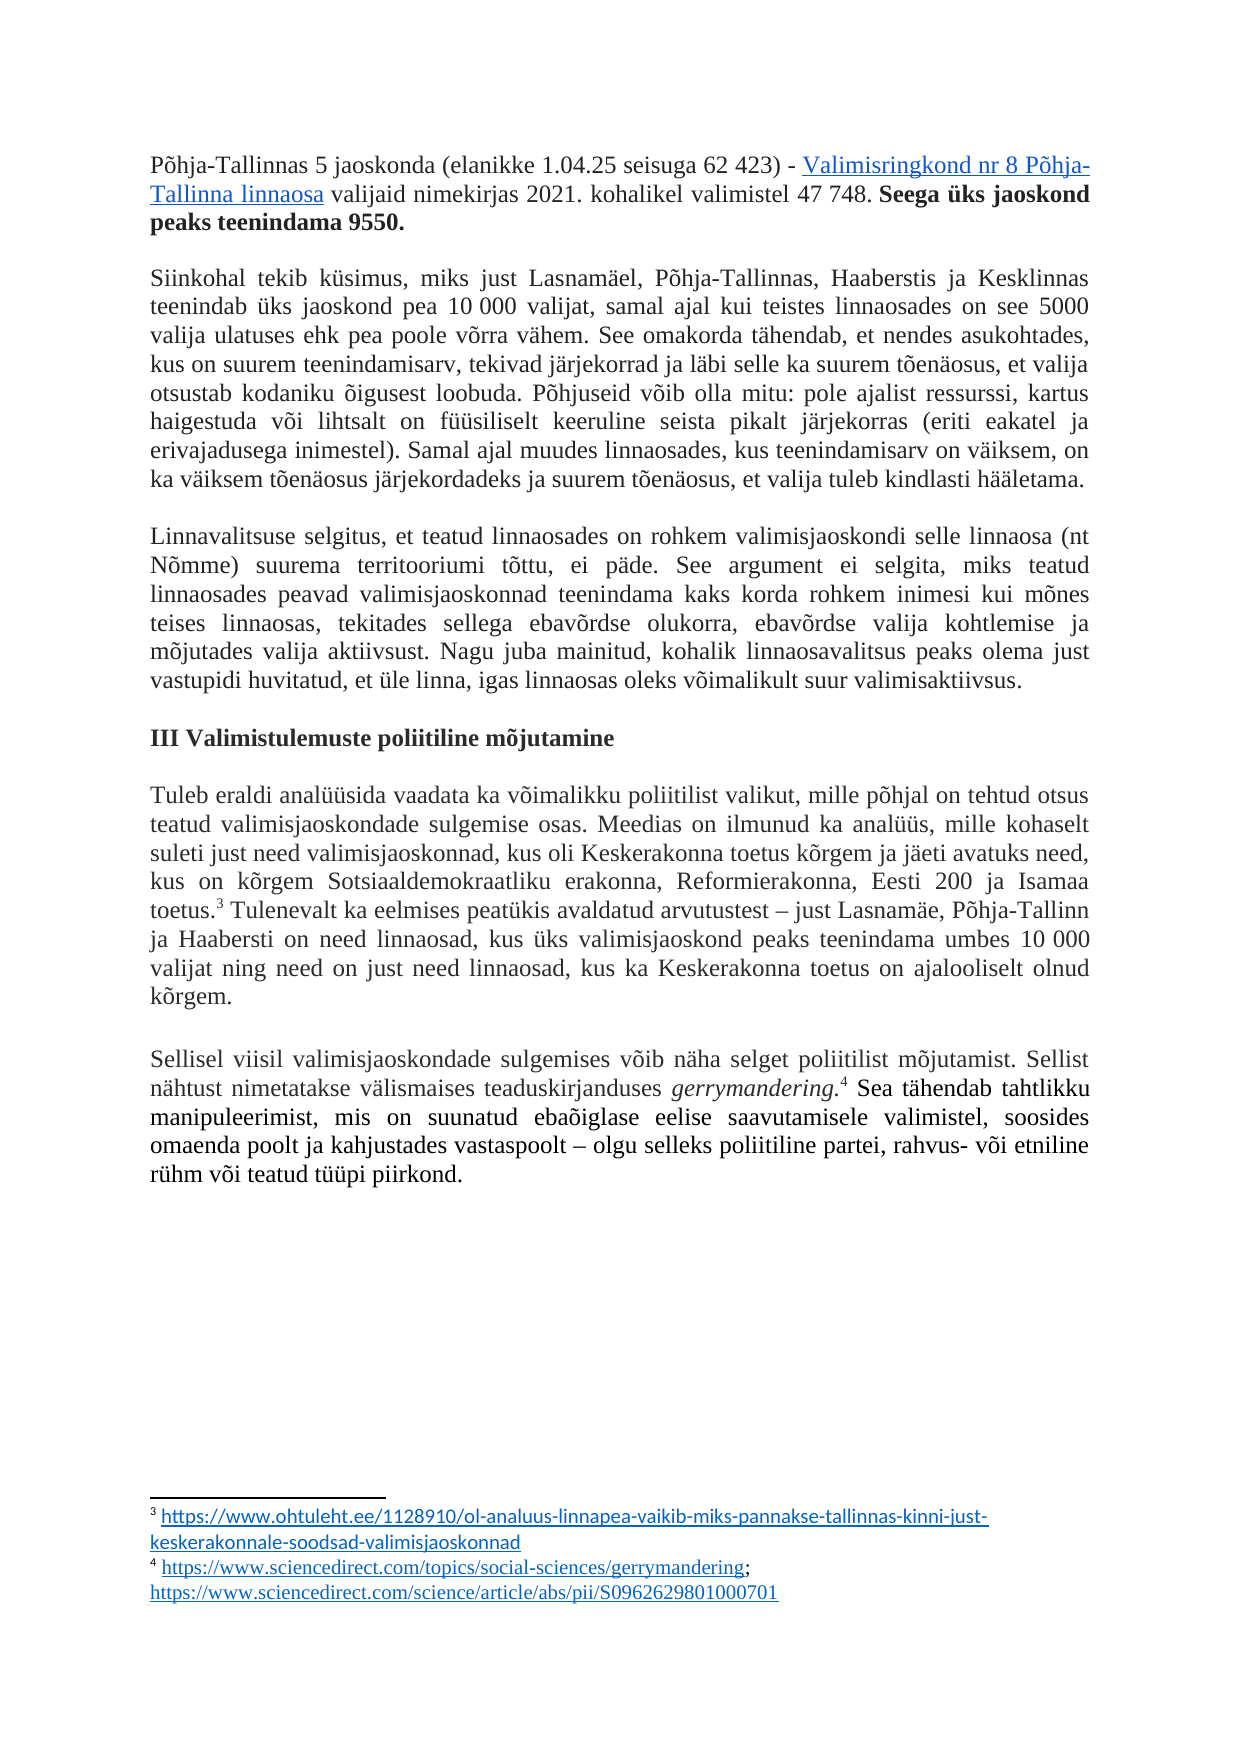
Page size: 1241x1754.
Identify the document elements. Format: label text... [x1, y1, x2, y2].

text III Valimistulemuste poliitiline mõjutamine [150, 723, 1090, 751]
list Linnavalitsuse selgitus, et teatud linnaosades on rohkem valimisjaoskondi selle linnaosa (nt Nõmme) suurema territooriumi tõttu, ei päde. See argument ei selgita, miks teatud linnaosades peavad valimisjaoskonnad teenindama kaks korda rohkem inimesi kui mõnes teises linnaosas, tekitades sellega ebavõrdse olukorra, ebavõrdse valija kohtlemise ja mõjutades valija aktiivsust. Nagu juba mainitud, kohalik linnaosavalitsus peaks olema just vastupidi huvitatud, et üle linna, igas linnaosas oleks võimalikult suur valimisaktiivsus. [150, 521, 1090, 694]
text Tuleb eraldi analüüsida vaadata ka võimalikku poliitilist valikut, mille põhjal on tehtud otsus teatud valimisjaoskondade sulgemise osas. Meedias on ilmunud ka analüüs, mille kohaselt suleti just need valimisjaoskonnad, kus oli Keskerakonna toetus kõrgem ja jäeti avatuks need, kus on kõrgem Sotsiaaldemokraatliku erakonna, Reformierakonna, Eesti 200 ja Isamaa toetus. Tulenevalt ka eelmises peatükis avaldatud arvutustest – just Lasnamäe, Põhja-Tallinn ja Haabersti on need linnaosad, kus üks valimisjaoskond peaks teenindama umbes 10 000 valijat ning need on just need linnaosad, kus ka Keskerakonna toetus on ajalooliselt olnud kõrgem. [150, 780, 1090, 1010]
list Siinkohal tekib küsimus, miks just Lasnamäel, Põhja-Tallinnas, Haaberstis ja Kesklinnas teenindab üks jaoskond pea 10 000 valijat, samal ajal kui teistes linnaosades on see 5000 valija ulatuses ehk pea poole võrra vähem. See omakorda tähendab, et nendes asukohtades, kus on suurem teenindamisarv, tekivad järjekorrad ja läbi selle ka suurem tõenäosus, et valija otsustab kodaniku õigusest loobuda. Põhjuseid võib olla mitu: pole ajalist ressurssi, kartus haigestuda või lihtsalt on füüsiliselt keeruline seista pikalt järjekorras (eriti eakatel ja erivajadusega inimestel). Samal ajal muudes linnaosades, kus teenindamisarv on väiksem, on ka väiksem tõenäosus järjekordadeks ja suurem tõenäosus, et valija tuleb kindlasti hääletama. [150, 263, 1090, 493]
list Põhja-Tallinnas 5 jaoskonda (elanikke 1.04.25 seisuga 62 423) - Valimisringkond nr 8 Põhja-Tallinna linnaosa valijaid nimekirjas 2021. kohalikel valimistel 47 748. Seega üks jaoskond peaks teenindama 9550. [150, 150, 1090, 236]
text Sellisel viisil valimisjaoskondade sulgemises võib näha selget poliitilist mõjutamist. Sellist nähtust nimetatakse välismaises teaduskirjanduses gerrymandering. Sea tähendab tahtlikku manipuleerimist, mis on suunatud ebaõiglase eelise saavutamisele valimistel, soosides omaenda poolt ja kahjustades vastaspoolt – olgu selleks poliitiline partei, rahvus- või etniline rühm või teatud tüüpi piirkond. [150, 1044, 1090, 1188]
